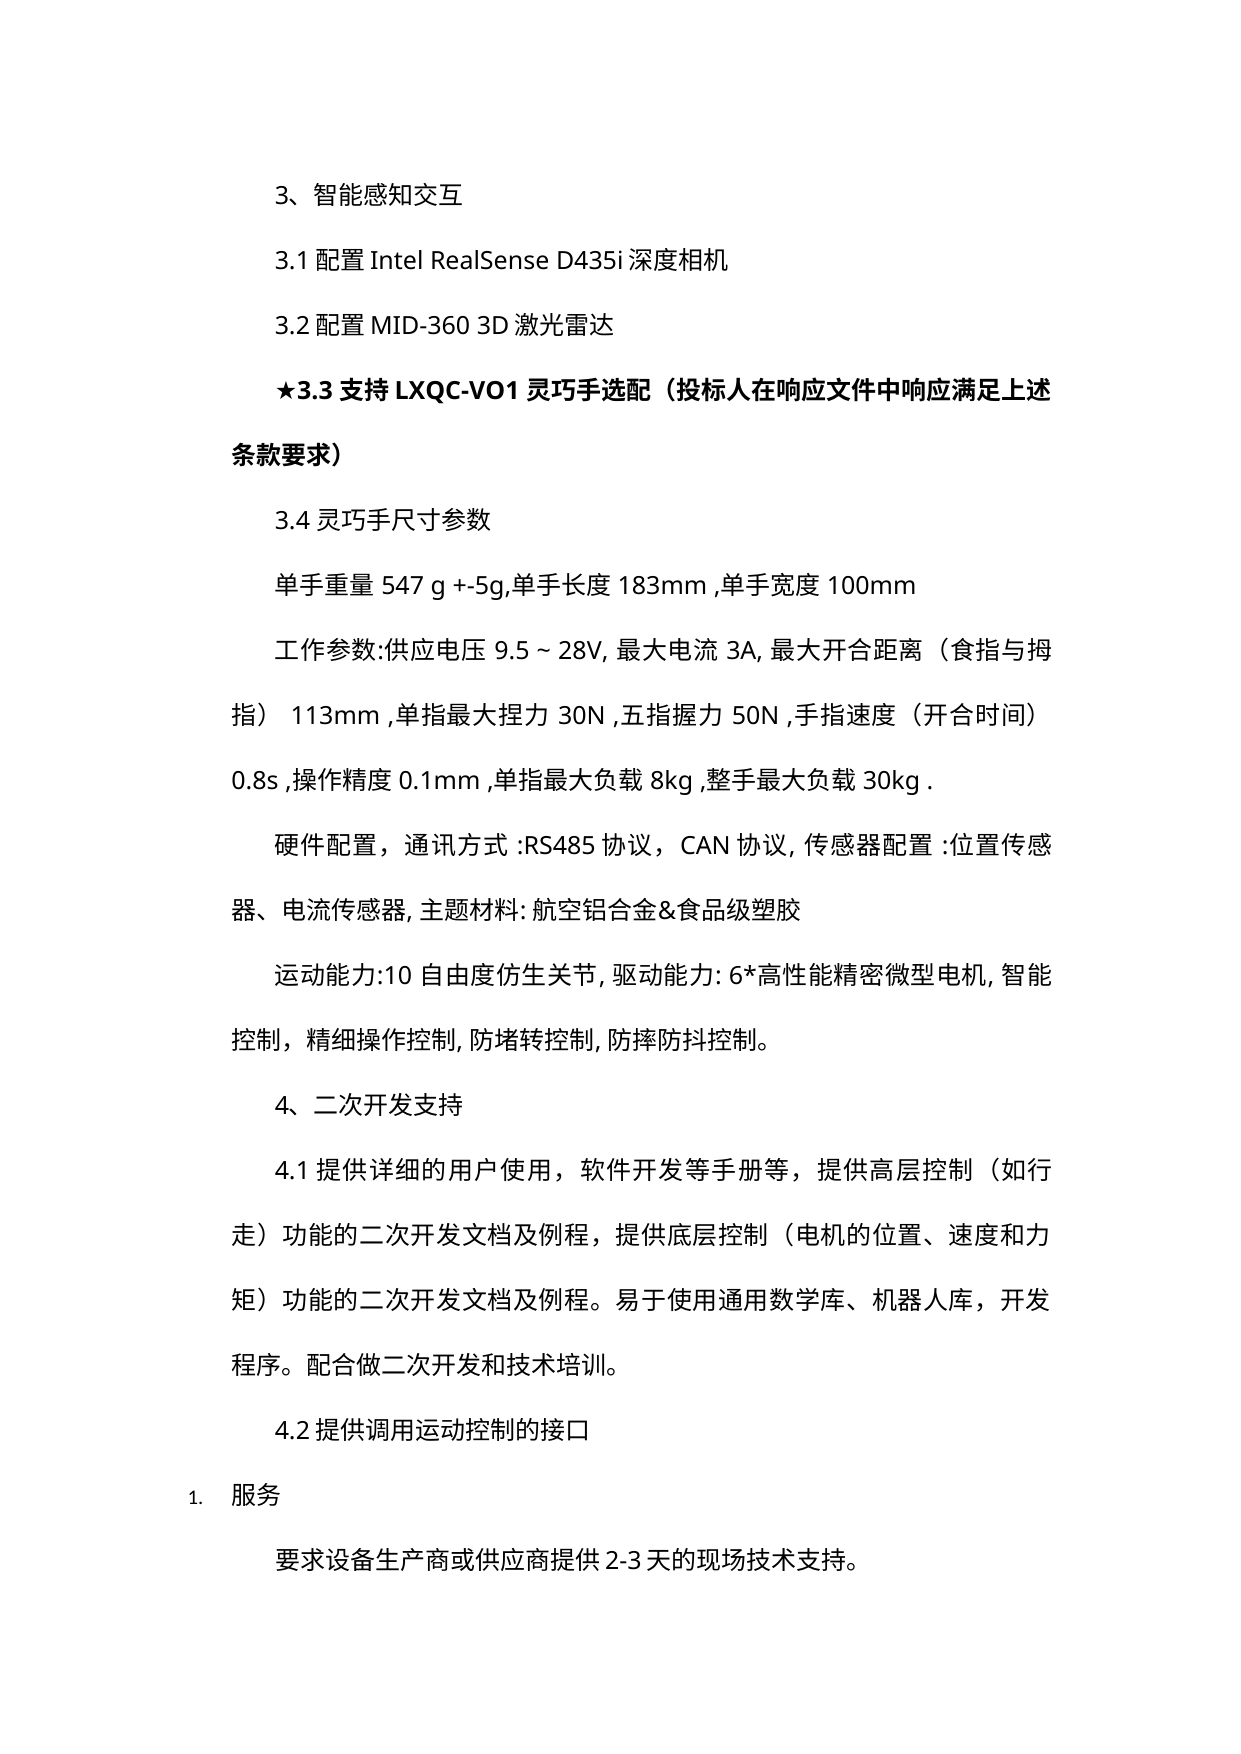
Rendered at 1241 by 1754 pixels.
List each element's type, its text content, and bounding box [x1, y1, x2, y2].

text 运动能力:10 自由度仿生关节, 驱动能力: 6*高性能精密微型电机, 智能控制，精细操作控制, 防堵转控制, 防摔防抖控制。 [231, 942, 1053, 1072]
text 3.1配置Intel RealSense D435i深度相机 [231, 227, 1053, 292]
text 4.2提供调用运动控制的接口 [231, 1397, 1053, 1462]
text 3、智能感知交互 [231, 162, 1053, 227]
text 工作参数:供应电压 9.5 ~ 28V, 最大电流 3A, 最大开合距离（食指与拇指） 113mm ,单指最大捏力 30N ,五指握力 50N ,手指速度（开合时间） 0.8s ,操作精度 0.1mm ,单指最大负载 8kg ,整手最大负载 30kg . [231, 617, 1053, 812]
text 4.1提供详细的用户使用，软件开发等手册等，提供高层控制（如行走）功能的二次开发文档及例程，提供底层控制（电机的位置、速度和力矩）功能的二次开发文档及例程。易于使用通用数学库、机器人库，开发程序。配合做二次开发和技术培训。 [231, 1137, 1053, 1397]
text 单手重量 547 g +-5g,单手长度 183mm ,单手宽度 100mm [231, 552, 1053, 617]
list 服务 [187, 1462, 1053, 1527]
text 3.2配置MID-360 3D激光雷达 [231, 292, 1053, 357]
text 要求设备生产商或供应商提供2-3天的现场技术支持。 [275, 1527, 1053, 1592]
text 硬件配置，通讯方式 :RS485协议，CAN协议, 传感器配置 :位置传感器、电流传感器, 主题材料: 航空铝合金&食品级塑胶 [231, 812, 1053, 942]
text 4、二次开发支持 [231, 1072, 1053, 1137]
text 3.4 灵巧手尺寸参数 [231, 487, 1053, 552]
text ★3.3 支持LXQC-VO1 灵巧手选配（投标人在响应文件中响应满足上述条款要求） [231, 357, 1053, 487]
